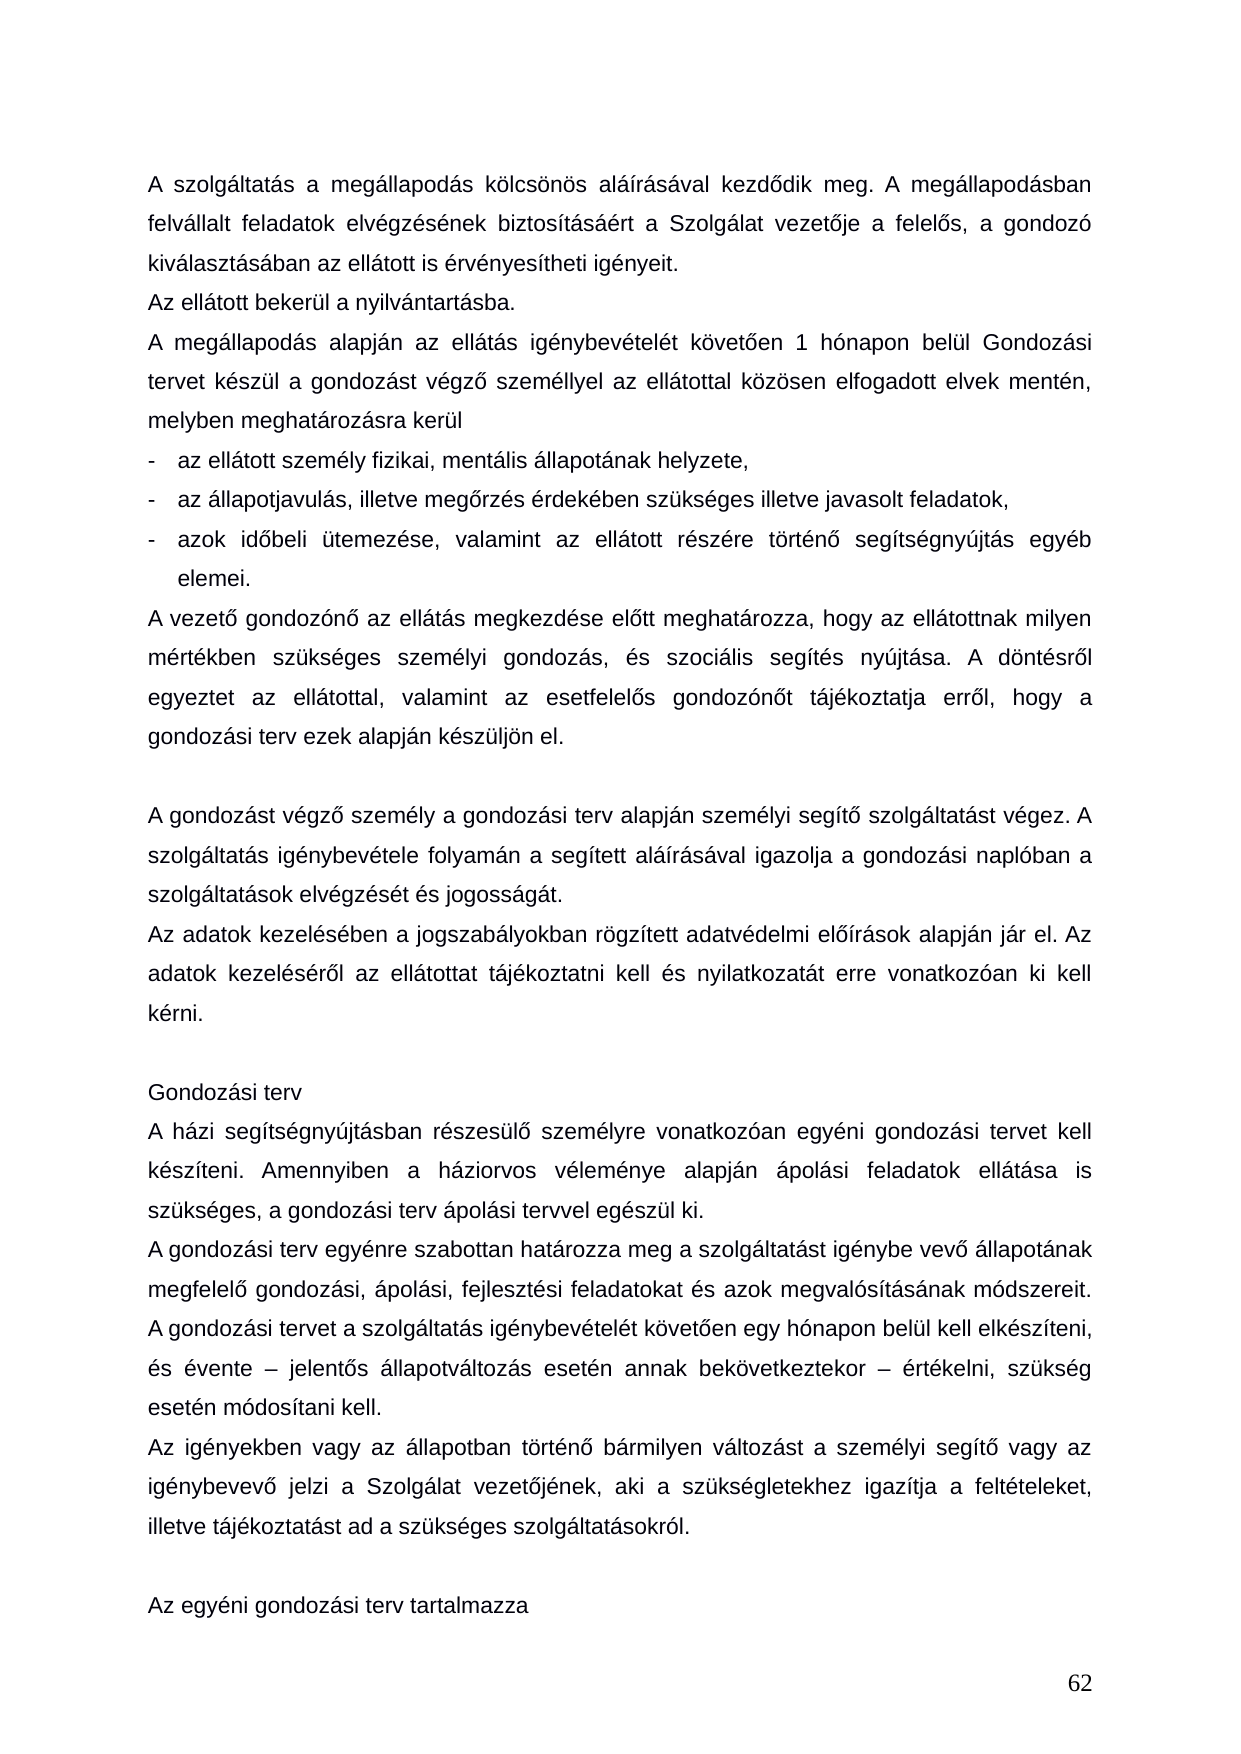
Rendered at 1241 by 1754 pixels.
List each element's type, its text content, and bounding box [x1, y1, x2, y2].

text A megállapodás alapján az ellátás igénybevételét követően 1 hónapon belül Gondozási tervet készül a gondozást végző személlyel az ellátottal közösen elfogadott elvek mentén, melyben meghatározásra kerül [148, 328, 1093, 434]
list az állapotjavulás, illetve megőrzés érdekében szükséges illetve javasolt feladatok, [148, 486, 1093, 513]
text Az ellátott bekerül a nyilvántartásba. [148, 289, 1093, 315]
text A házi segítségnyújtásban részesülő személyre vonatkozóan egyéni gondozási tervet kell készíteni. Amennyiben a háziorvos véleménye alapján ápolási feladatok ellátása is szükséges, a gondozási terv ápolási tervvel egészül ki. [148, 1118, 1093, 1223]
text Az igényekben vagy az állapotban történő bármilyen változást a személyi segítő vagy az igénybevevő jelzi a Szolgálat vezetőjének, aki a szükségletekhez igazítja a feltételeket, illetve tájékoztatást ad a szükséges szolgáltatásokról. [148, 1434, 1093, 1539]
list azok időbeli ütemezése, valamint az ellátott részére történő segítségnyújtás egyéb elemei. [148, 526, 1093, 592]
text A szolgáltatás a megállapodás kölcsönös aláírásával kezdődik meg. A megállapodásban felvállalt feladatok elvégzésének biztosításáért a Szolgálat vezetője a felelős, a gondozó kiválasztásában az ellátott is érvényesítheti igényeit. [148, 171, 1093, 276]
text A vezető gondozónő az ellátás megkezdése előtt meghatározza, hogy az ellátottnak milyen mértékben szükséges személyi gondozás, és szociális segítés nyújtása. A döntésről egyeztet az ellátottal, valamint az esetfelelős gondozónőt tájékoztatja erről, hogy a gondozási terv ezek alapján készüljön el. [148, 605, 1093, 749]
text Gondozási terv [148, 1078, 1093, 1105]
text A gondozást végző személy a gondozási terv alapján személyi segítő szolgáltatást végez. A szolgáltatás igénybevétele folyamán a segített aláírásával igazolja a gondozási naplóban a szolgáltatások elvégzését és jogosságát. [148, 802, 1093, 907]
text Az adatok kezelésében a jogszabályokban rögzített adatvédelmi előírások alapján jár el. Az adatok kezeléséről az ellátottat tájékoztatni kell és nyilatkozatát erre vonatkozóan ki kell kérni. [148, 921, 1093, 1026]
text A gondozási terv egyénre szabottan határozza meg a szolgáltatást igénybe vevő állapotának megfelelő gondozási, ápolási, fejlesztési feladatokat és azok megvalósításának módszereit. A gondozási tervet a szolgáltatás igénybevételét követően egy hónapon belül kell elkészíteni, és évente – jelentős állapotváltozás esetén annak bekövetkeztekor – értékelni, szükség esetén módosítani kell. [148, 1236, 1093, 1421]
text Az egyéni gondozási terv tartalmazza [148, 1592, 1093, 1618]
list az ellátott személy fizikai, mentális állapotának helyzete, [148, 447, 1093, 473]
